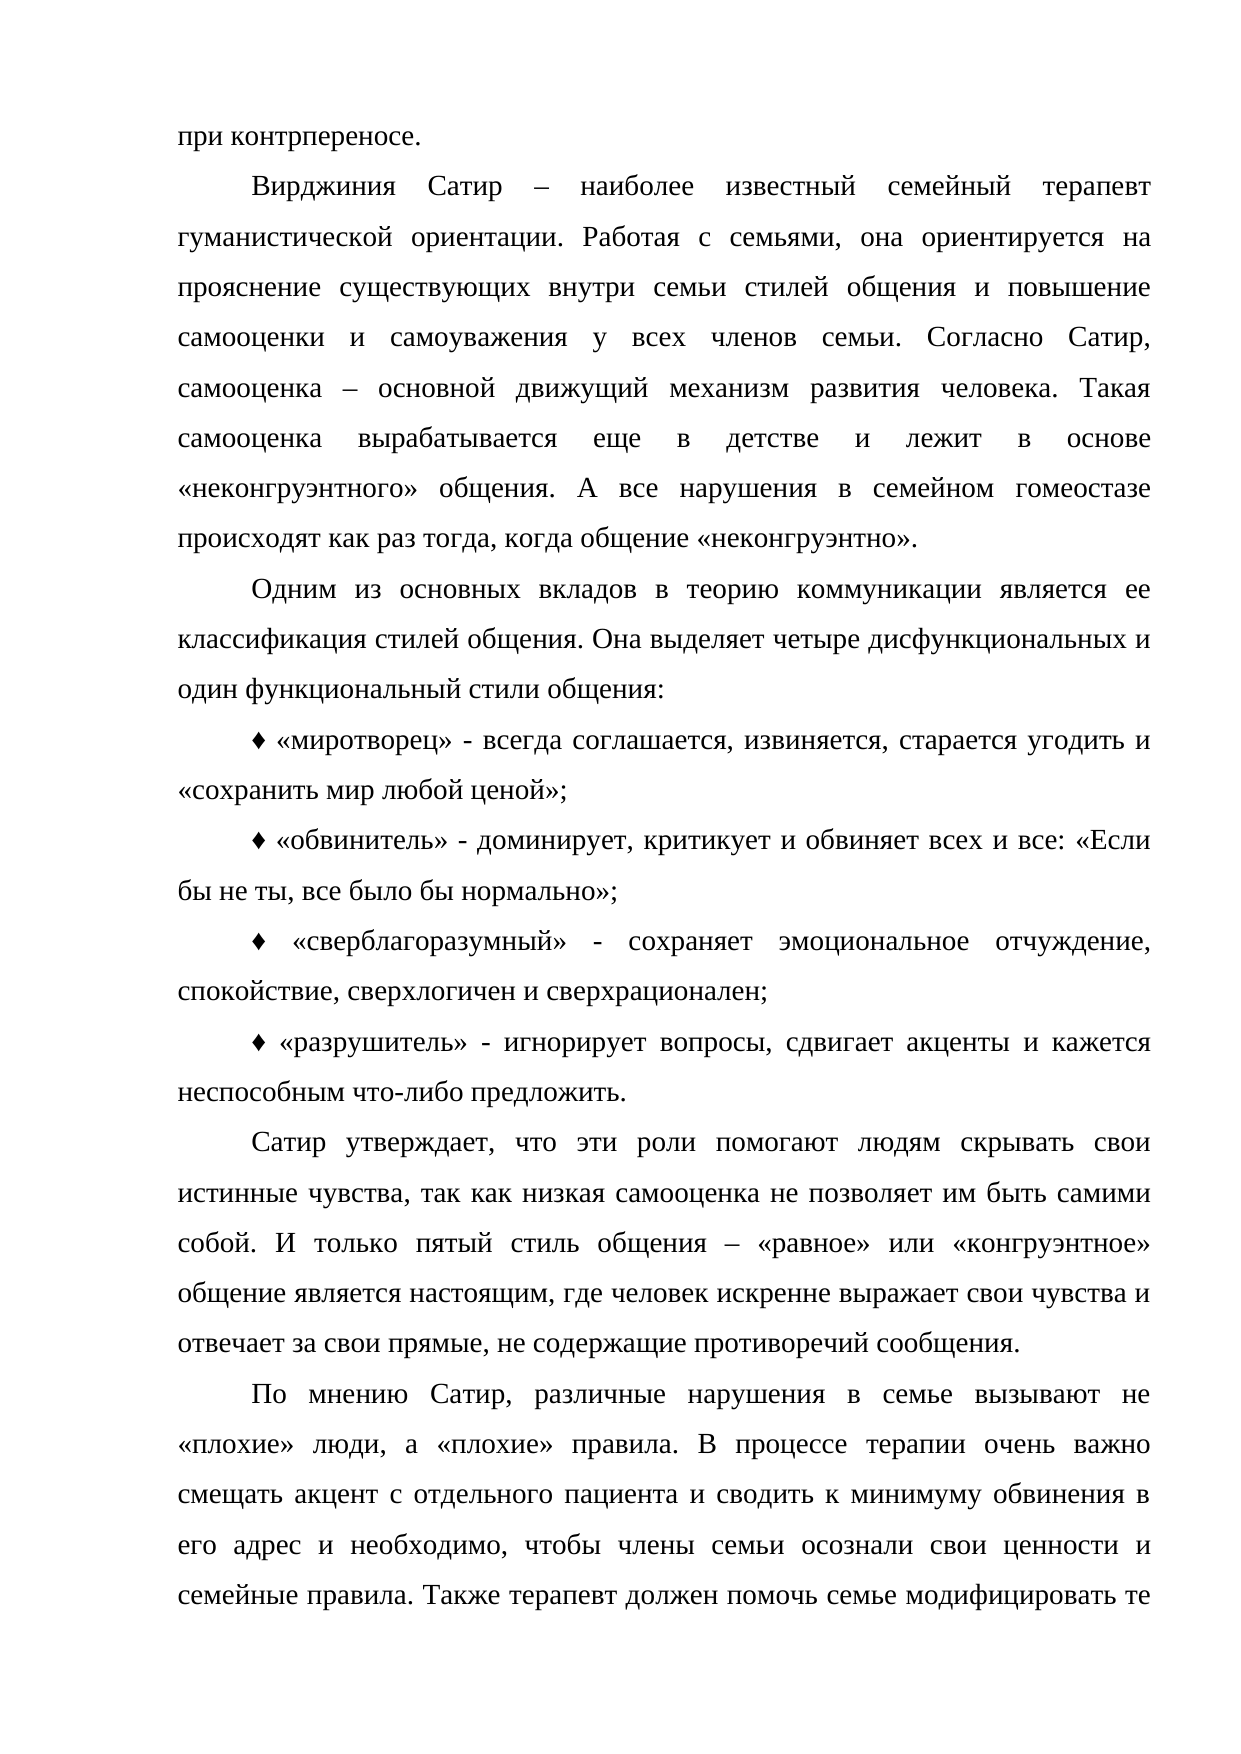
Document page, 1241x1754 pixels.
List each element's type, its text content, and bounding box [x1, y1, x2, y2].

text Одним из основных вкладов в теорию коммуникации является ее классификация стилей общения. Она выделяет четыре дисфункциональных и один функциональный стили общения: [177, 571, 1152, 705]
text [177, 1376, 1152, 1611]
text Вирджиния Сатир – наиболее известный семейный терапевт гуманистической ориентации. Работая с семьями, она ориентируется на прояснение существующих внутри семьи стилей общения и повышение самооценки и самоуважения у всех членов семьи. Согласно Сатир, самооценка – основной движущий механизм развития человека. Такая самооценка вырабатывается еще в детстве и лежит в основе «неконгруэнтного» общения. А все нарушения в семейном гомеостазе происходят как раз тогда, когда общение «неконгруэнтно». [177, 168, 1152, 554]
text ♦ «сверблагоразумный» - сохраняет эмоциональное отчуждение, спокойствие, сверхлогичен и сверхрационален; [177, 923, 1152, 1007]
text ♦ «разрушитель» - игнорирует вопросы, сдвигает акценты и кажется неспособным что-либо предложить. [177, 1024, 1152, 1108]
text ♦ «миротворец» - всегда соглашается, извиняется, старается угодить и «сохранить мир любой ценой»; [177, 722, 1152, 806]
text Сатир утверждает, что эти роли помогают людям скрывать свои истинные чувства, так как низкая самооценка не позволяет им быть самими собой. И только пятый стиль общения – «равное» или «конгруэнтное» общение является настоящим, где человек искренне выражает свои чувства и отвечает за свои прямые, не содержащие противоречий сообщения. [177, 1124, 1152, 1359]
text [177, 118, 1152, 152]
text ♦ «обвинитель» - доминирует, критикует и обвиняет всех и все: «Если бы не ты, все было бы нормально»; [177, 822, 1152, 906]
